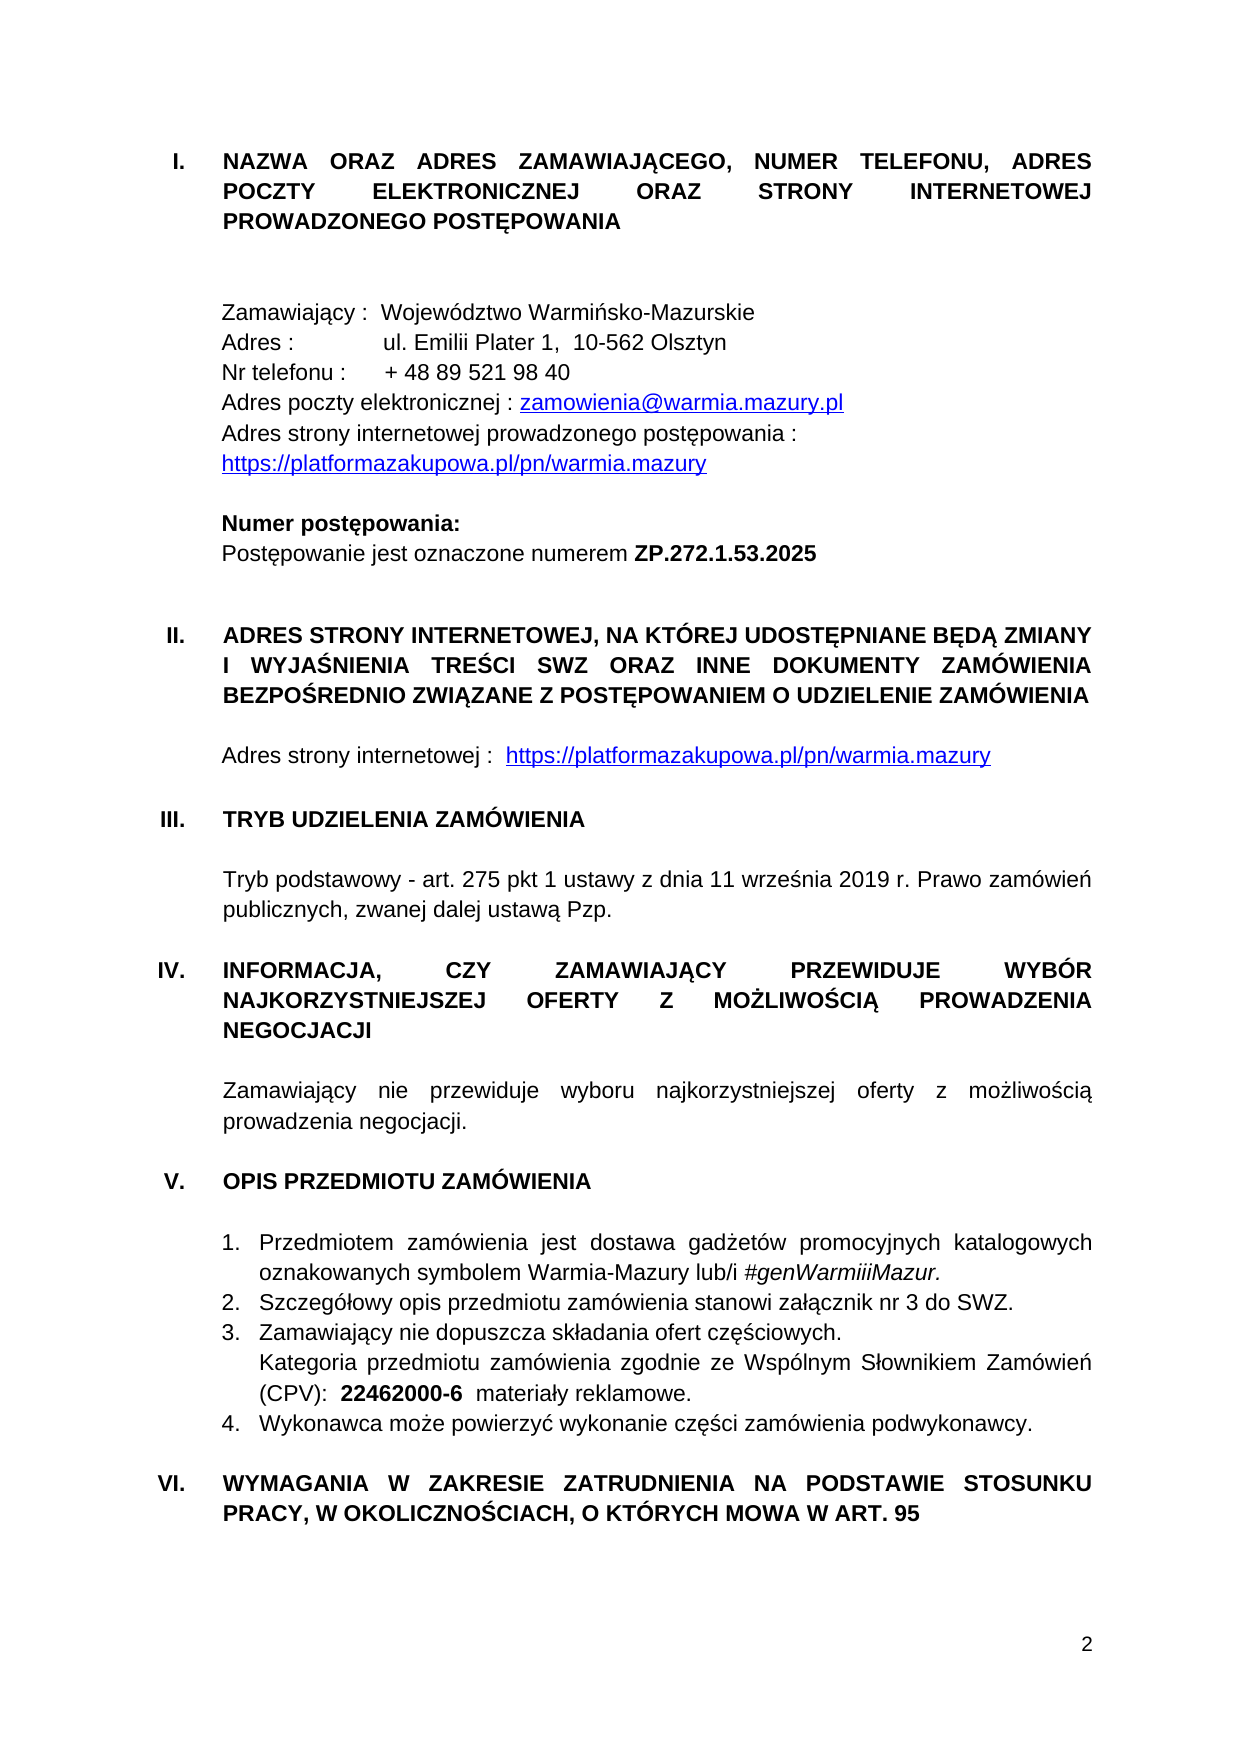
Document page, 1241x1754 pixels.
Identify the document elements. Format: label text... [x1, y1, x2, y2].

list Zamawiający nie dopuszcza składania ofert częściowych. [221, 1319, 1092, 1346]
list OPIS PRZEDMIOTU ZAMÓWIENIA [185, 1168, 1092, 1194]
text Adres : ul. Emilii Plater 1, 10-562 Olsztyn [221, 329, 1092, 355]
text Adres strony internetowej : https://platformazakupowa.pl/pn/warmia.mazury [221, 742, 1092, 769]
list Wykonawca może powierzyć wykonanie części zamówienia podwykonawcy. [221, 1410, 1092, 1436]
list NAZWA ORAZ ADRES ZAMAWIAJĄCEGO, NUMER TELEFONU, ADRES POCZTY ELEKTRONICZNEJ ORAZ STRONY INTERNETOWEJ PROWADZONEGO POSTĘPOWANIA [185, 148, 1092, 234]
text https://platformazakupowa.pl/pn/warmia.mazury [221, 450, 1092, 476]
list Kategoria przedmiotu zamówienia zgodnie ze Wspólnym Słownikiem Zamówień (CPV): 22462000-6 materiały reklamowe. [259, 1349, 1092, 1406]
text Tryb podstawowy - art. 275 pkt 1 ustawy z dnia 11 września 2019 r. Prawo zamówień publicznych, zwanej dalej ustawą Pzp. [223, 866, 1092, 923]
text Zamawiający : Województwo Warmińsko-Mazurskie [221, 299, 1092, 325]
list Szczegółowy opis przedmiotu zamówienia stanowi załącznik nr 3 do SWZ. [221, 1289, 1092, 1315]
list Przedmiotem zamówienia jest dostawa gadżetów promocyjnych katalogowych oznakowanych symbolem Warmia-Mazury lub/i #genWarmiiiMazur. [221, 1228, 1092, 1285]
list ADRES STRONY INTERNETOWEJ, NA KTÓREJ UDOSTĘPNIANE BĘDĄ ZMIANY I WYJAŚNIENIA TREŚCI SWZ ORAZ INNE DOKUMENTY ZAMÓWIENIA BEZPOŚREDNIO ZWIĄZANE Z POSTĘPOWANIEM O UDZIELENIE ZAMÓWIENIA [185, 622, 1092, 708]
text Adres poczty elektronicznej : zamowienia@warmia.mazury.pl [221, 389, 1092, 416]
list WYMAGANIA W ZAKRESIE ZATRUDNIENIA NA PODSTAWIE STOSUNKU PRACY, W OKOLICZNOŚCIACH, O KTÓRYCH MOWA W ART. 95 [185, 1470, 1092, 1527]
list TRYB UDZIELENIA ZAMÓWIENIA [185, 806, 1092, 832]
text Numer postępowania: [221, 510, 1092, 537]
text Zamawiający nie przewiduje wyboru najkorzystniejszej oferty z możliwością prowadzenia negocjacji. [223, 1077, 1092, 1134]
list INFORMACJA, CZY ZAMAWIAJĄCY PRZEWIDUJE WYBÓR NAJKORZYSTNIEJSZEJ OFERTY Z MOŻLIWOŚCIĄ PROWADZENIA NEGOCJACJI [185, 957, 1092, 1043]
text Adres strony internetowej prowadzonego postępowania : [221, 419, 1092, 446]
text Postępowanie jest oznaczone numerem ZP.272.1.53.2025 [221, 540, 1092, 567]
text Nr telefonu : + 48 89 521 98 40 [221, 359, 1092, 386]
